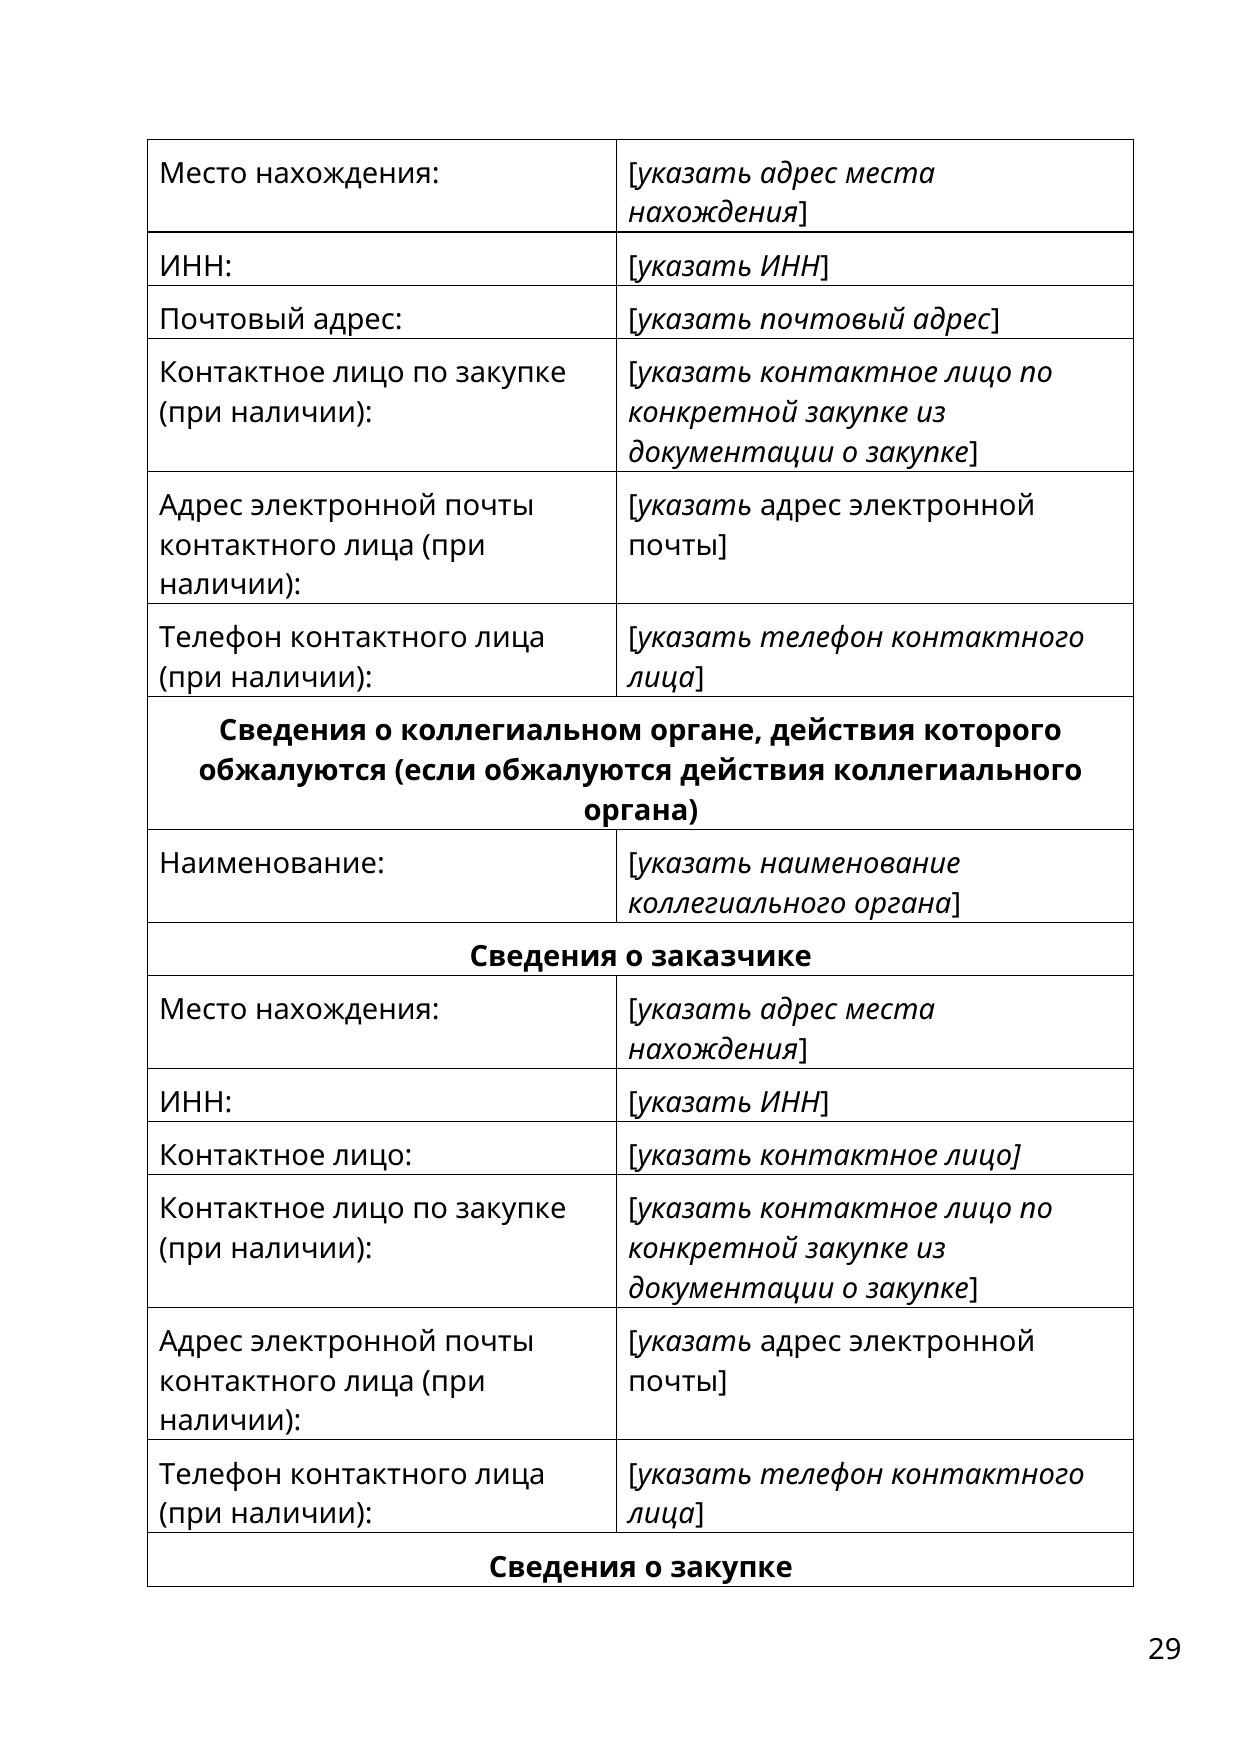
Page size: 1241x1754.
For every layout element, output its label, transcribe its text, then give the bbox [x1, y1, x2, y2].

table_cell [указать адрес электронной почты] [617, 1308, 1133, 1439]
table_cell [указать наименование коллегиального органа] [617, 830, 1133, 922]
table_cell Место нахождения: [148, 976, 616, 1068]
table_cell ИНН: [148, 1069, 616, 1121]
table_cell [указать адрес электронной почты] [617, 472, 1133, 603]
table_cell [указать почтовый адрес] [617, 286, 1133, 338]
table_cell Телефон контактного лица (при наличии): [148, 604, 616, 696]
table_cell [указать контактное лицо] [617, 1122, 1133, 1174]
table_cell [указать адрес места нахождения] [617, 140, 1133, 231]
table_cell Наименование: [148, 830, 616, 922]
table_cell [указать телефон контактного лица] [617, 1440, 1133, 1532]
table_cell [указать контактное лицо по конкретной закупке из документации о закупке] [617, 1175, 1133, 1307]
table_cell Сведения о закупке [148, 1533, 1133, 1586]
table_cell Контактное лицо по закупке (при наличии): [148, 1175, 616, 1307]
table_cell [указать контактное лицо по конкретной закупке из документации о закупке] [617, 339, 1133, 471]
table_cell [указать ИНН] [617, 1069, 1133, 1121]
table_cell Контактное лицо по закупке (при наличии): [148, 339, 616, 471]
table_cell Место нахождения: [148, 140, 616, 231]
table_cell ИНН: [148, 233, 616, 285]
table_cell Сведения о коллегиальном органе, действия которого обжалуются (если обжалуются действия коллегиального органа) [148, 697, 1133, 829]
table_cell Адрес электронной почты контактного лица (при наличии): [148, 1308, 616, 1439]
table_cell Телефон контактного лица (при наличии): [148, 1440, 616, 1532]
table_cell Контактное лицо: [148, 1122, 616, 1174]
table_cell [указать телефон контактного лица] [617, 604, 1133, 696]
table_cell [указать ИНН] [617, 233, 1133, 285]
table_cell Почтовый адрес: [148, 286, 616, 338]
table_cell [указать адрес места нахождения] [617, 976, 1133, 1068]
table_cell Адрес электронной почты контактного лица (при наличии): [148, 472, 616, 603]
table_cell Сведения о заказчике [148, 923, 1133, 975]
